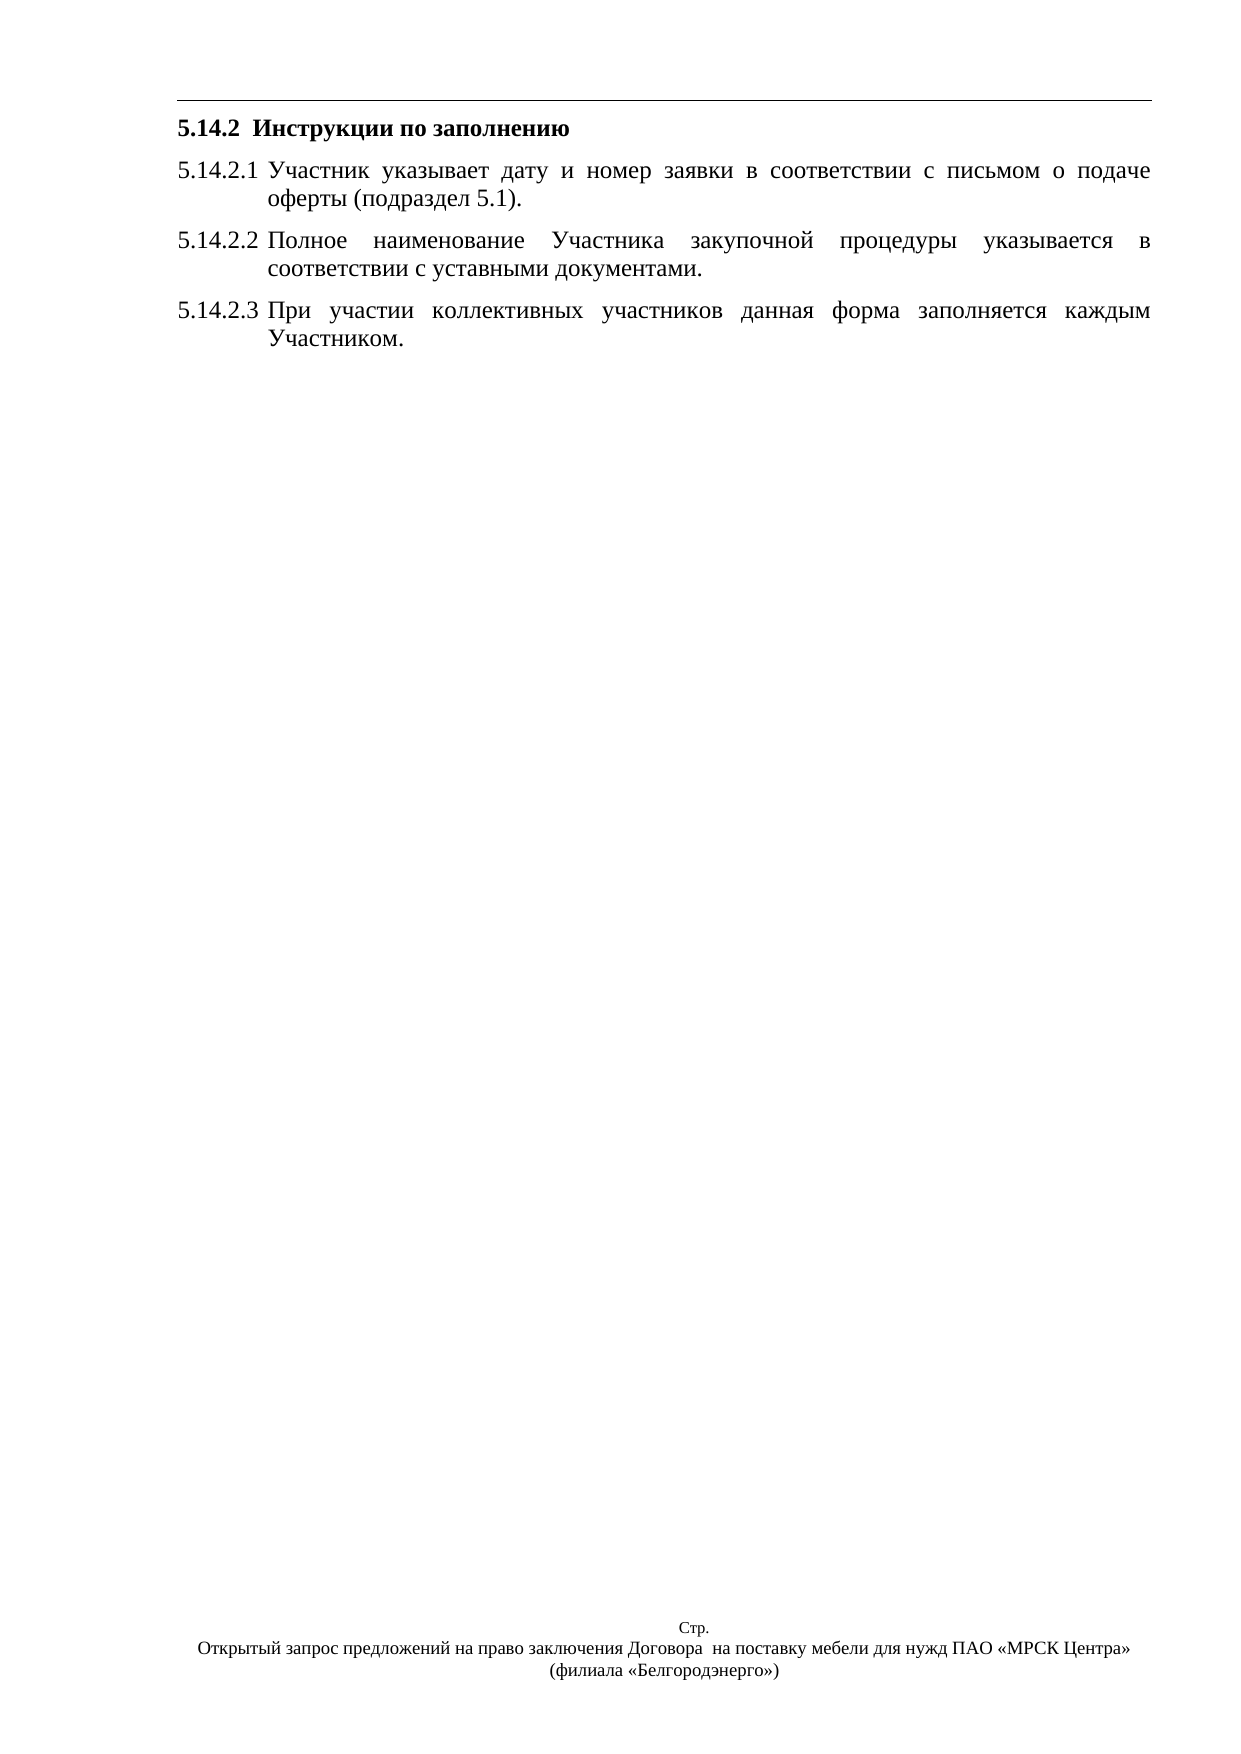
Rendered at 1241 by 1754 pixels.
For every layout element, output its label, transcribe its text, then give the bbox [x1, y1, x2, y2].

subtitle Инструкции по заполнению [177, 113, 1152, 142]
list При участии коллективных участников данная форма заполняется каждым Участником. [177, 295, 1152, 352]
list Полное наименование Участника закупочной процедуры указывается в соответствии с уставными документами. [177, 225, 1152, 282]
list Участник указывает дату и номер заявки в соответствии с письмом о подаче оферты (подраздел 5.1). [177, 155, 1152, 212]
